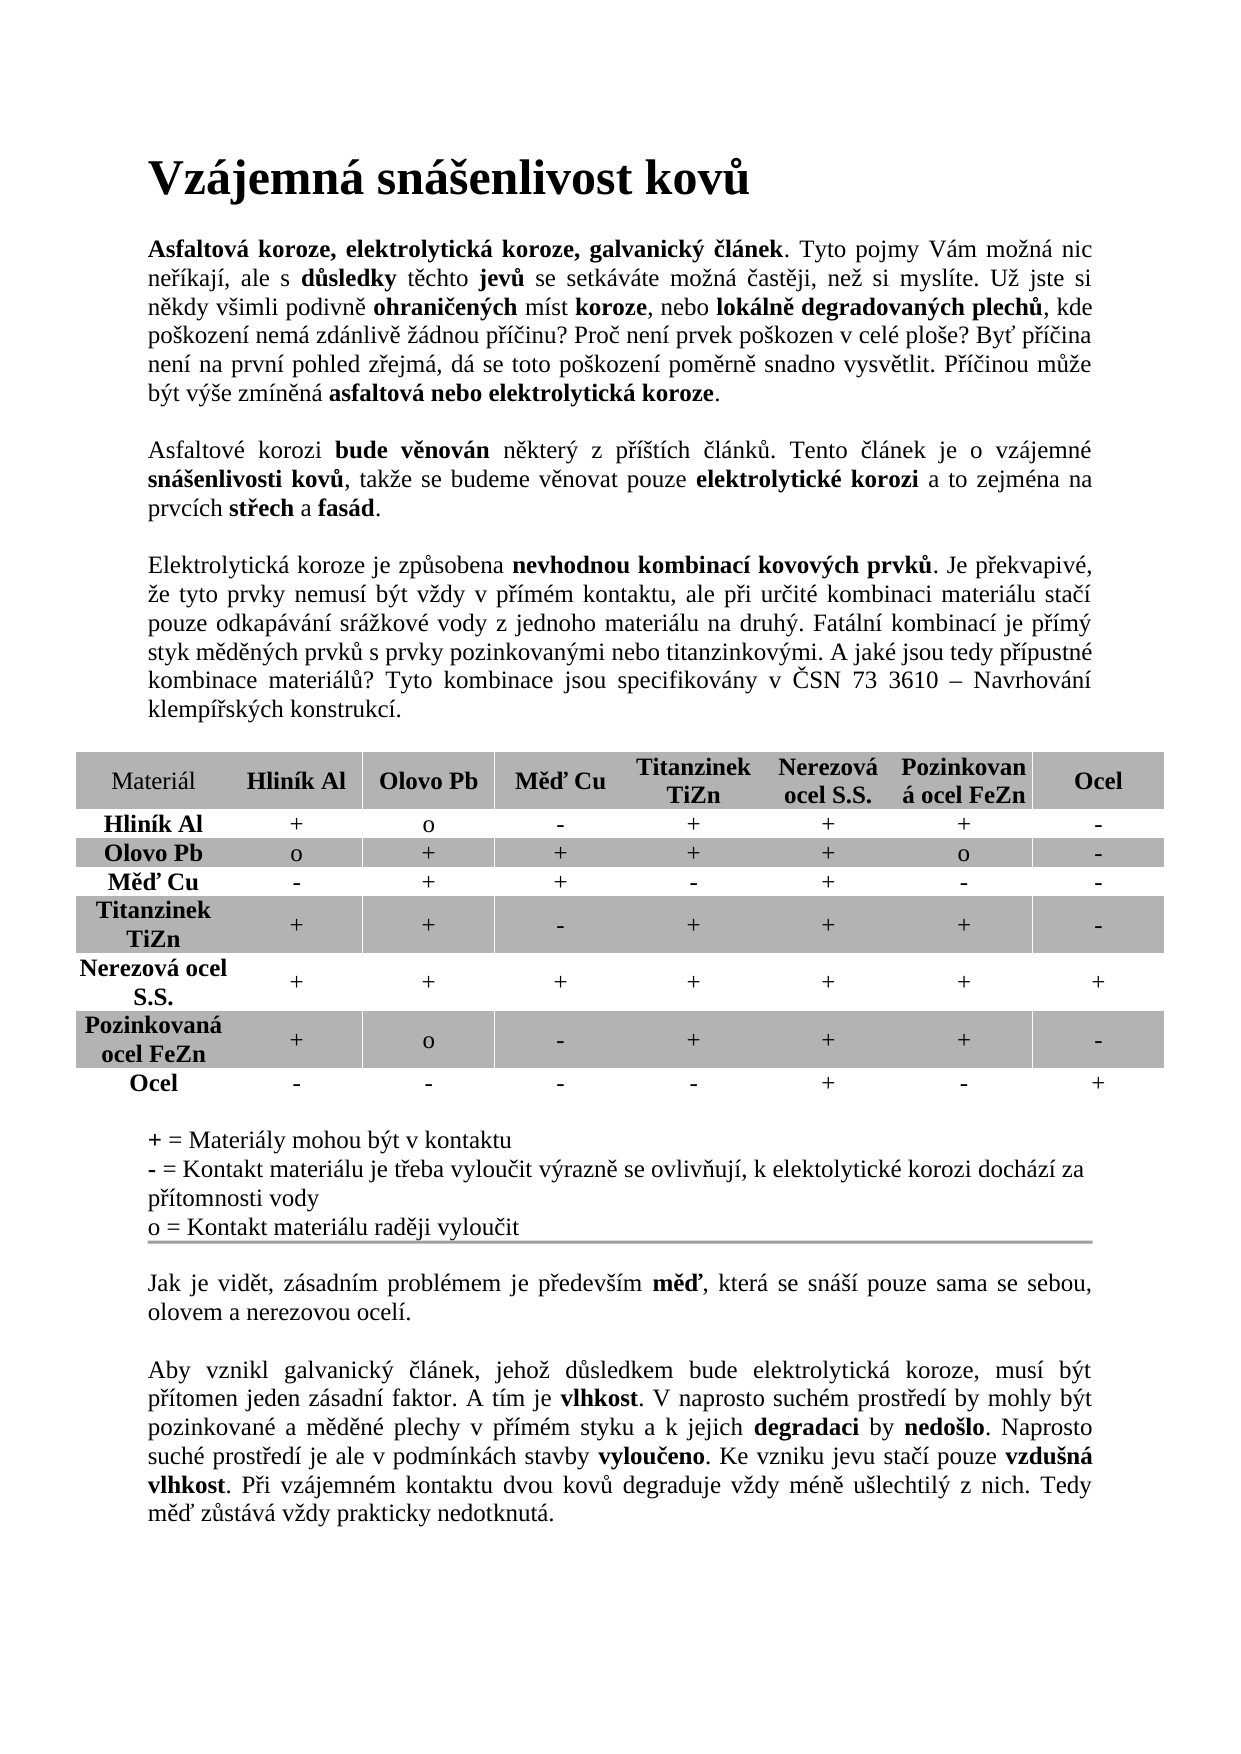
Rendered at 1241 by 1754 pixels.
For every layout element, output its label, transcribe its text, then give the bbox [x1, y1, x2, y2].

table_header Titanzinek TiZn [626, 752, 761, 809]
table_header Nerezová ocel S.S. [761, 752, 895, 809]
text Asfaltové korozi bude věnován některý z příštích článků. Tento článek je o vzájemné snášenlivosti kovů, takže se budeme věnovat pouze elektrolytické korozi a to zejména na prvcích střech a fasád. [148, 436, 1093, 522]
table_cell - [895, 867, 1032, 896]
table_cell + [761, 896, 895, 953]
table_cell - [895, 1068, 1032, 1097]
table_header Materiál [76, 752, 230, 809]
table_cell - [1033, 1011, 1164, 1068]
table_header Olovo Pb [363, 752, 494, 809]
table_cell + [363, 838, 494, 867]
table_cell + [363, 953, 494, 1011]
text o = Kontakt materiálu raději vyloučit [148, 1212, 1093, 1240]
text Jak je vidět, zásadním problémem je především měď, která se snáší pouze sama se sebou, olovem a nerezovou ocelí. [148, 1268, 1093, 1326]
table_cell - [495, 896, 626, 953]
table_cell - [626, 867, 761, 896]
table_cell - [495, 1068, 626, 1097]
table_cell Nerezová ocel S.S. [76, 953, 230, 1011]
table_cell + [1033, 953, 1164, 1011]
table_cell + [895, 953, 1032, 1011]
table_header Ocel [1033, 752, 1164, 809]
table_cell + [895, 896, 1032, 953]
table_cell + [495, 838, 626, 867]
table_cell + [761, 838, 895, 867]
table_cell - [230, 1068, 362, 1097]
table_cell - [626, 1068, 761, 1097]
table_cell + [363, 867, 494, 896]
text Elektrolytická koroze je způsobena nevhodnou kombinací kovových prvků. Je překvapivé, že tyto prvky nemusí být vždy v přímém kontaktu, ale při určité kombinaci materiálu stačí pouze odkapávání srážkové vody z jednoho materiálu na druhý. Fatální kombinací je přímý styk měděných prvků s prvky pozinkovanými nebo titanzinkovými. A jaké jsou tedy přípustné kombinace materiálů? Tyto kombinace jsou specifikovány v ČSN 73 3610 – Navrhování klempířských konstrukcí. [148, 551, 1093, 723]
table_cell + [626, 1011, 761, 1068]
table_cell - [363, 1068, 494, 1097]
table_cell + [761, 1068, 895, 1097]
table_cell Ocel [76, 1068, 230, 1097]
table_cell + [626, 953, 761, 1011]
table_cell + [363, 896, 494, 953]
table_cell + [626, 809, 761, 838]
table_cell - [1033, 896, 1164, 953]
table_cell Hliník Al [76, 809, 230, 838]
table_cell + [761, 1011, 895, 1068]
table_cell - [1033, 867, 1164, 896]
table_cell + [895, 1011, 1032, 1068]
table_cell Titanzinek TiZn [76, 896, 230, 953]
table_cell o [363, 1011, 494, 1068]
table_cell Měď Cu [76, 867, 230, 896]
table_cell Pozinkovaná ocel FeZn [76, 1011, 230, 1068]
table_cell + [761, 809, 895, 838]
text Aby vznikl galvanický článek, jehož důsledkem bude elektrolytická koroze, musí být přítomen jeden zásadní faktor. A tím je vlhkost. V naprosto suchém prostředí by mohly být pozinkované a měděné plechy v přímém styku a k jejich degradaci by nedošlo. Naprosto suché prostředí je ale v podmínkách stavby vyloučeno. Ke vzniku jevu stačí pouze vzdušná vlhkost. Při vzájemném kontaktu dvou kovů degraduje vždy méně ušlechtilý z nich. Tedy měď zůstává vždy prakticky nedotknutá. [148, 1355, 1093, 1527]
table_cell Olovo Pb [76, 838, 230, 867]
table_cell - [495, 1011, 626, 1068]
table_cell - [1033, 809, 1164, 838]
table_header Měď Cu [495, 752, 626, 809]
table_cell o [895, 838, 1032, 867]
table_cell + [626, 838, 761, 867]
table_cell o [230, 838, 362, 867]
table_cell + [895, 809, 1032, 838]
text - = Kontakt materiálu je třeba vyloučit výrazně se ovlivňují, k elektolytické korozi dochází za přítomnosti vody [148, 1154, 1093, 1212]
table_cell + [230, 809, 362, 838]
table_cell + [495, 953, 626, 1011]
table_cell + [230, 896, 362, 953]
table_cell o [363, 809, 494, 838]
table_cell - [495, 809, 626, 838]
text Asfaltová koroze, elektrolytická koroze, galvanický článek. Tyto pojmy Vám možná nic neříkají, ale s důsledky těchto jevů se setkáváte možná častěji, než si myslíte. Už jste si někdy všimli podivně ohraničených míst koroze, nebo lokálně degradovaných plechů, kde poškození nemá zdánlivě žádnou příčinu? Proč není prvek poškozen v celé ploše? Byť příčina není na první pohled zřejmá, dá se toto poškození poměrně snadno vysvětlit. Příčinou může být výše zmíněná asfaltová nebo elektrolytická koroze. [148, 234, 1093, 407]
table_cell + [230, 953, 362, 1011]
table_cell + [761, 867, 895, 896]
table_cell - [230, 867, 362, 896]
table_header Pozinkovaná ocel FeZn [895, 752, 1032, 809]
table_cell + [495, 867, 626, 896]
table_cell - [1033, 838, 1164, 867]
text + = Materiály mohou být v kontaktu [148, 1126, 1093, 1154]
table_cell + [761, 953, 895, 1011]
table_cell + [230, 1011, 362, 1068]
table_cell + [626, 896, 761, 953]
text Vzájemná snášenlivost kovů [148, 148, 1093, 205]
table_header Hliník Al [230, 752, 362, 809]
table_cell + [1033, 1068, 1164, 1097]
